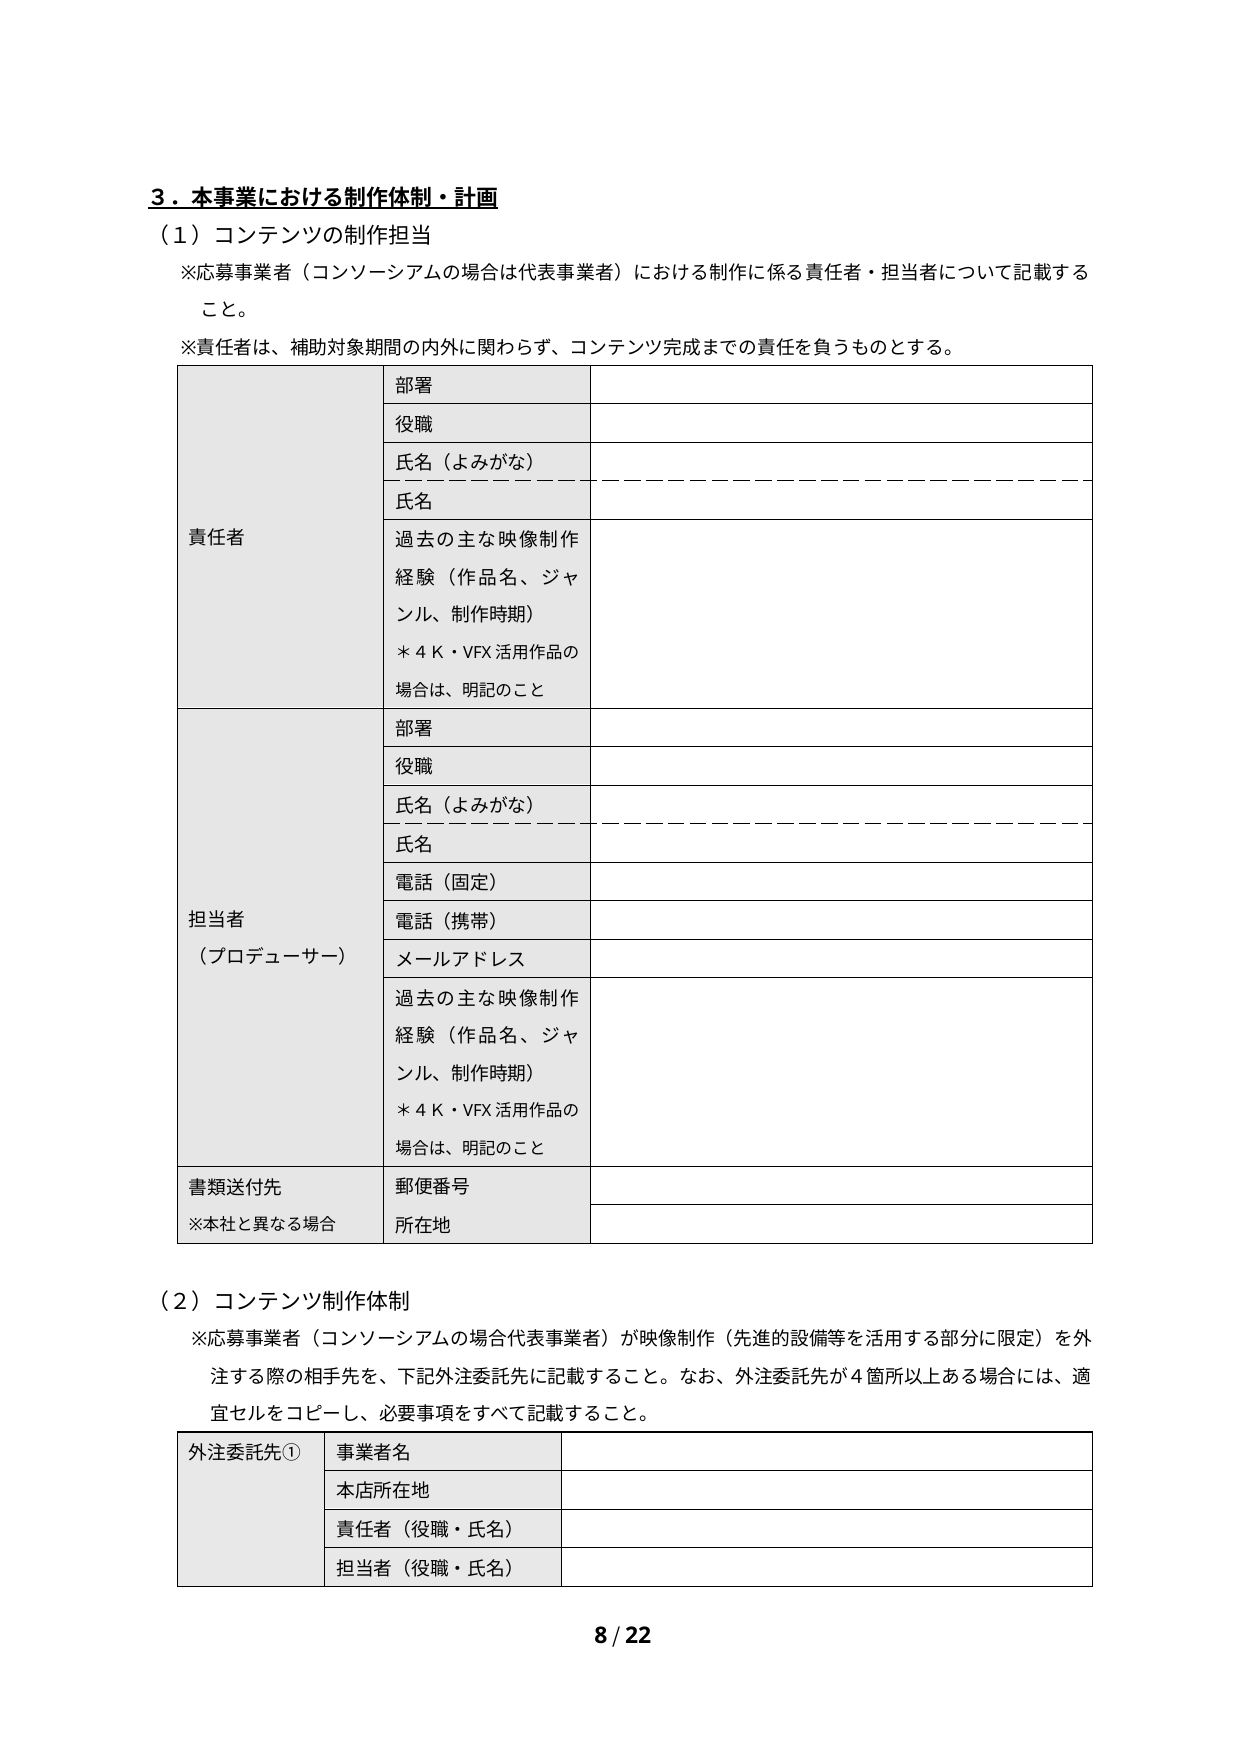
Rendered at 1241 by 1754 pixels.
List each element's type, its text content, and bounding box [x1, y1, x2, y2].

table_cell 責任者（役職・氏名） [325, 1510, 561, 1547]
table_cell 電話（固定） [384, 863, 590, 900]
table_cell 過去の主な映像制作経験（作品名、ジャンル、制作時期） ＊４Ｋ・VFX活用作品の場合は、明記のこと [384, 978, 590, 1166]
table_cell 本店所在地 [325, 1471, 561, 1508]
text ※応募事業者（コンソーシアムの場合は代表事業者）における制作に係る責任者・担当者について記載すること。 [181, 252, 1092, 327]
table_cell [591, 901, 1092, 939]
text （１）コンテンツの制作担当 [148, 215, 1092, 252]
table_header 外注委託先① [178, 1433, 324, 1586]
text ※応募事業者（コンソーシアムの場合代表事業者）が映像制作（先進的設備等を活用する部分に限定）を外注する際の相手先を、下記外注委託先に記載すること。なお、外注委託先が４箇所以上ある場合には、適宜セルをコピーし、必要事項をすべて記載すること。 [191, 1319, 1092, 1431]
table_cell 氏名 [384, 480, 590, 519]
table_header 部署 [384, 366, 590, 403]
table_cell [591, 863, 1092, 900]
table_header [562, 1433, 1092, 1470]
text ※責任者は、補助対象期間の内外に関わらず、コンテンツ完成までの責任を負うものとする。 [181, 327, 1092, 365]
table_cell [562, 1471, 1092, 1508]
table_cell 所在地 [384, 1204, 590, 1243]
table_cell [562, 1548, 1092, 1586]
table_cell [591, 404, 1092, 442]
table_cell [562, 1510, 1092, 1547]
table_cell [591, 1167, 1092, 1204]
table_cell 氏名（よみがな） [384, 443, 590, 480]
table_cell [591, 940, 1092, 977]
table_cell [591, 747, 1092, 784]
table_header 責任者 [178, 366, 383, 707]
table_cell 氏名 [384, 823, 590, 862]
table_cell メールアドレス [384, 940, 590, 977]
table_cell [591, 443, 1092, 480]
table_cell 役職 [384, 747, 590, 784]
table_cell [591, 786, 1092, 823]
table_cell 役職 [384, 404, 590, 442]
text ３．本事業における制作体制・計画 [148, 177, 1092, 215]
table_cell 郵便番号 [384, 1167, 590, 1204]
table_cell [591, 709, 1092, 746]
table_cell [591, 480, 1092, 519]
table_cell 電話（携帯） [384, 901, 590, 939]
table_cell 書類送付先 ※本社と異なる場合 [178, 1167, 383, 1243]
table_cell 過去の主な映像制作経験（作品名、ジャンル、制作時期） ＊４Ｋ・VFX活用作品の場合は、明記のこと [384, 520, 590, 707]
table_cell [591, 1205, 1092, 1243]
table_header [591, 366, 1092, 403]
table_header 事業者名 [325, 1433, 561, 1470]
table_cell 担当者 （プロデューサー） [178, 709, 383, 1166]
table_cell [591, 520, 1092, 707]
table_cell 部署 [384, 709, 590, 746]
text （２）コンテンツ制作体制 [148, 1281, 1092, 1319]
table_cell [591, 978, 1092, 1166]
table_cell 担当者（役職・氏名） [325, 1548, 561, 1586]
table_cell [591, 823, 1092, 862]
table_cell 氏名（よみがな） [384, 786, 590, 823]
